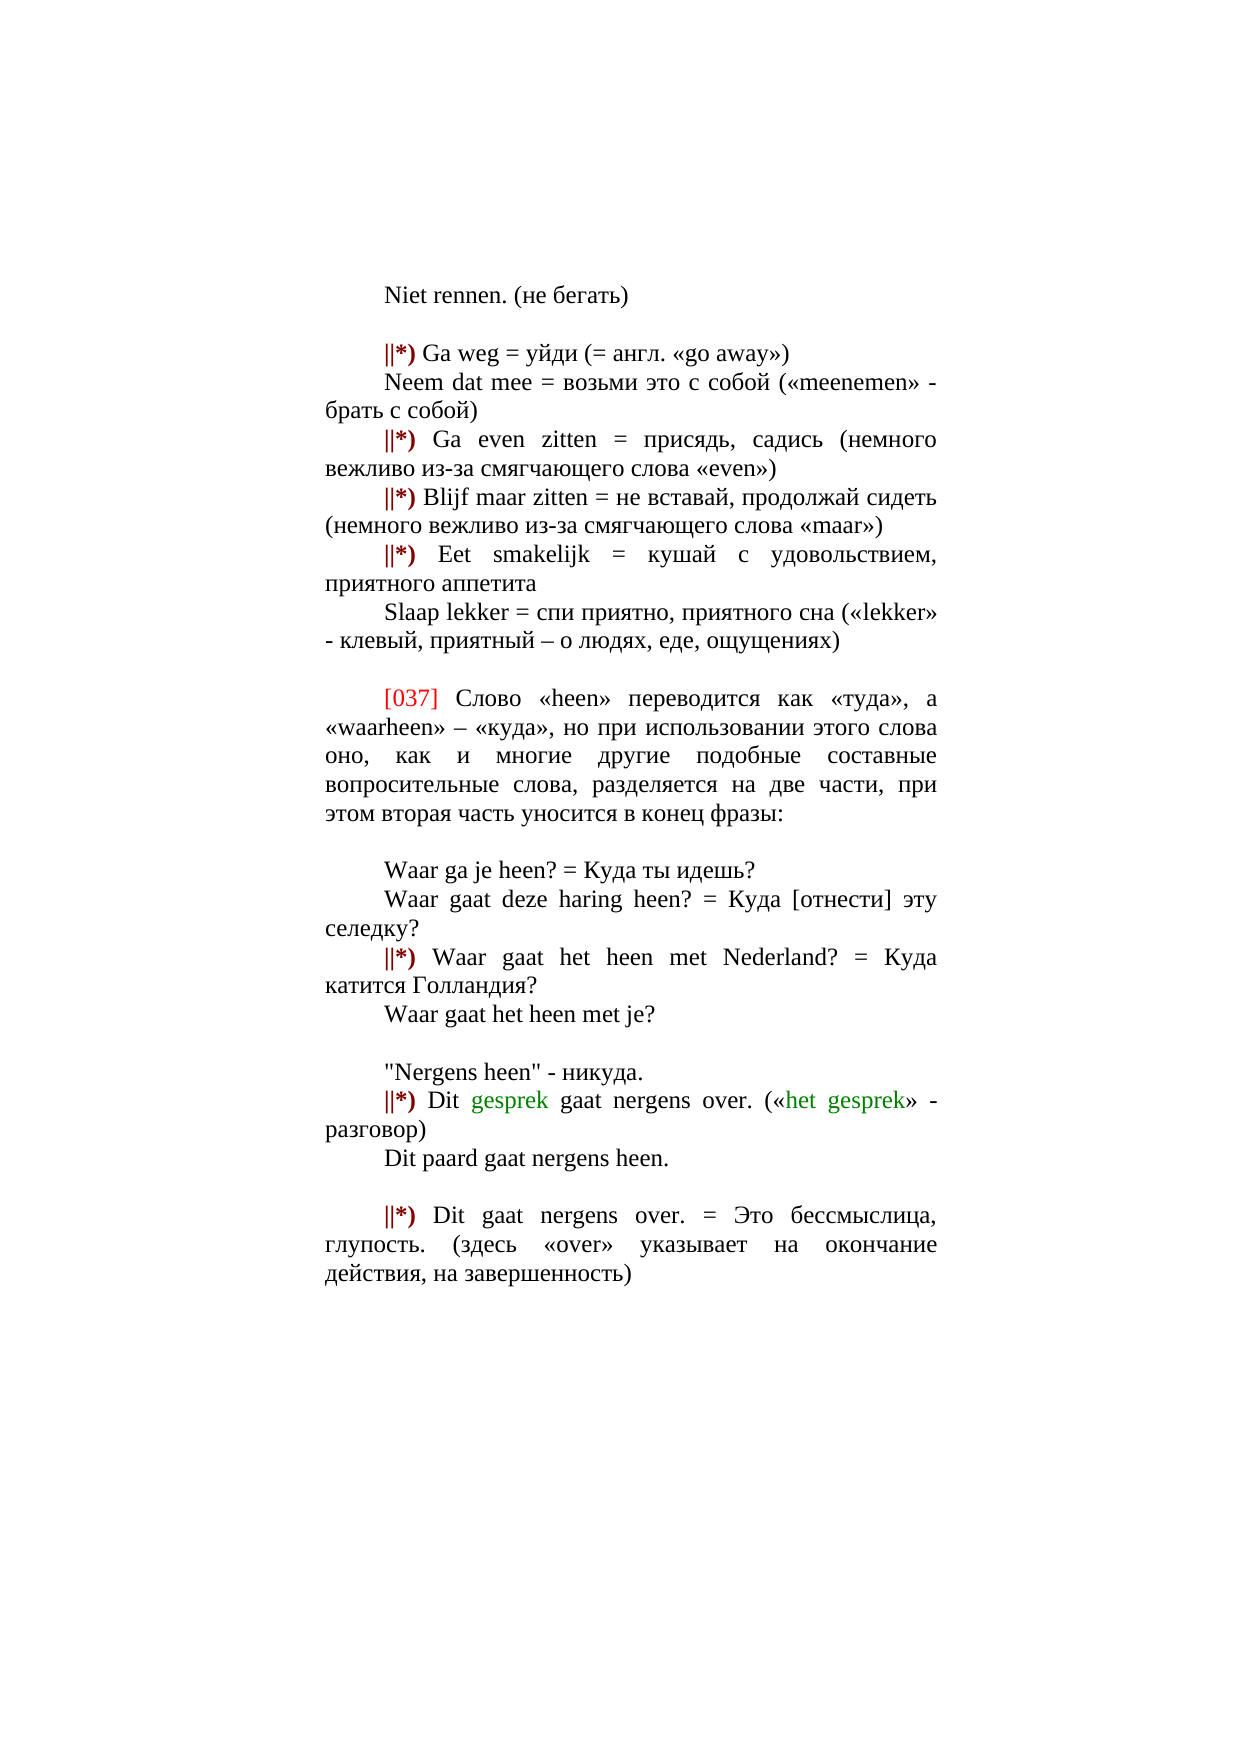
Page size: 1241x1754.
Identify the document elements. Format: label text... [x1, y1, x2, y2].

text [037] Слово «heen» переводится как «туда», а «waarheen» – «куда», но при использовании этого слова оно, как и многие другие подобные составные вопросительные слова, разделяется на две части, при этом вторая часть уносится в конец фразы: [325, 683, 937, 827]
text Niet rennen. (не бегать) [325, 281, 937, 309]
text ||*) Dit gaat nergens over. = Это бессмыслица, глупость. (здесь «over» указывает на окончание действия, на завершенность) [325, 1201, 937, 1287]
text ||*) Dit gesprek gaat nergens over. («het gesprek» - разговор) [325, 1086, 937, 1143]
text Slaap lekker = спи приятно, приятного сна («lekker» - клевый, приятный – о людях, еде, ощущениях) [325, 597, 937, 654]
text Waar ga je heen? = Куда ты идешь? [325, 856, 937, 884]
text Waar gaat deze haring heen? = Куда [отнести] эту селедку? [325, 884, 937, 942]
text "Nergens heen" - никуда. [325, 1057, 937, 1086]
text Waar gaat het heen met je? [325, 999, 937, 1028]
text ||*) Ga weg = уйди (= англ. «go away») [325, 338, 937, 367]
text ||*) Waar gaat het heen met Nederland? = Куда катится Голландия? [325, 942, 937, 999]
text ||*) Eet smakelijk = кушай с удовольствием, приятного аппетита [325, 539, 937, 597]
text ||*) Ga even zitten = присядь, садись (немного вежливо из-за смягчающего слова «even») [325, 424, 937, 482]
text Neem dat mee = возьми это с собой («meenemen» - брать с собой) [325, 367, 937, 424]
text Dit paard gaat nergens heen. [325, 1143, 937, 1172]
text ||*) Blijf maar zitten = не вставай, продолжай сидеть (немного вежливо из-за смягчающего слова «maar») [325, 482, 937, 539]
